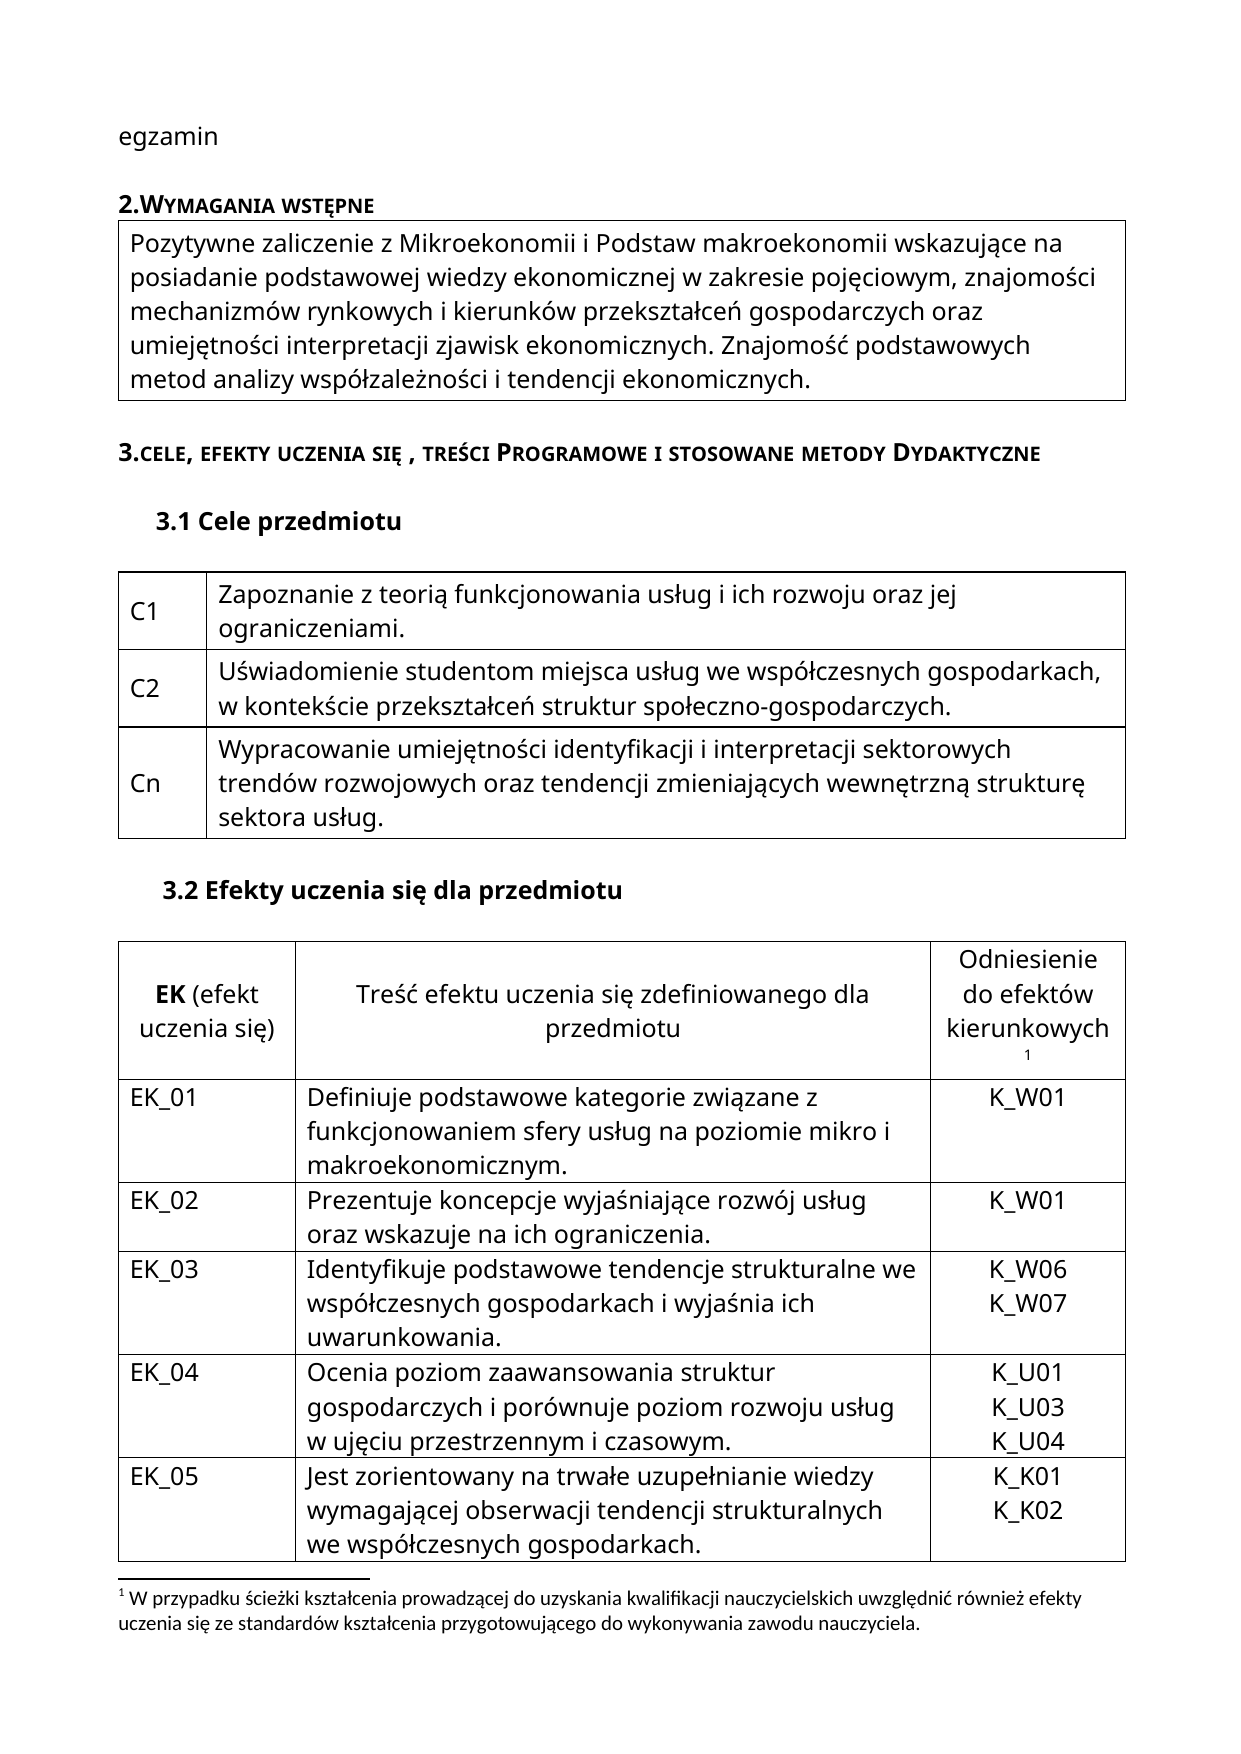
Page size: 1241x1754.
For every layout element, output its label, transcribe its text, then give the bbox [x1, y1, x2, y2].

text egzamin [118, 118, 1122, 152]
text 3.1 Cele przedmiotu [156, 503, 1122, 537]
table_header Treść efektu uczenia się zdefiniowanego dla przedmiotu [296, 942, 930, 1078]
table_cell K_K01 K_K02 [931, 1458, 1125, 1561]
table_cell EK_03 [119, 1252, 295, 1354]
table_cell Wypracowanie umiejętności identyfikacji i interpretacji sektorowych trendów rozwojowych oraz tendencji zmieniających wewnętrzną strukturę sektora usług. [207, 728, 1125, 838]
table_cell Definiuje podstawowe kategorie związane z funkcjonowaniem sfery usług na poziomie mikro i makroekonomicznym. [296, 1080, 930, 1182]
table_cell EK_02 [119, 1183, 295, 1251]
table_cell Ocenia poziom zaawansowania struktur gospodarczych i porównuje poziom rozwoju usług w ujęciu przestrzennym i czasowym. [296, 1355, 930, 1457]
table_header Zapoznanie z teorią funkcjonowania usług i ich rozwoju oraz jej ograniczeniami. [207, 573, 1125, 649]
table_cell EK_05 [119, 1458, 295, 1561]
table_cell C2 [119, 650, 206, 726]
table_cell K_W01 [931, 1080, 1125, 1182]
table_cell K_W01 [931, 1183, 1125, 1251]
table_header Odniesienie do efektów kierunkowych [931, 942, 1125, 1078]
table_cell Uświadomienie studentom miejsca usług we współczesnych gospodarkach, w kontekście przekształceń struktur społeczno-gospodarczych. [207, 650, 1125, 726]
table_cell K_U01 K_U03 K_U04 [931, 1355, 1125, 1457]
text 3.cele, efekty uczenia się , treści Programowe i stosowane metody Dydaktyczne [118, 435, 1122, 469]
table_cell Cn [119, 728, 206, 838]
table_header Pozytywne zaliczenie z Mikroekonomii i Podstaw makroekonomii wskazujące na posiadanie podstawowej wiedzy ekonomicznej w zakresie pojęciowym, znajomości mechanizmów rynkowych i kierunków przekształceń gospodarczych oraz umiejętności interpretacji zjawisk ekonomicznych. Znajomość podstawowych metod analizy współzależności i tendencji ekonomicznych. [119, 221, 1125, 400]
table_cell Jest zorientowany na trwałe uzupełnianie wiedzy wymagającej obserwacji tendencji strukturalnych we współczesnych gospodarkach. [296, 1458, 930, 1561]
table_header EK (efekt uczenia się) [119, 942, 295, 1078]
text 2.Wymagania wstępne [118, 186, 1122, 220]
table_header C1 [119, 573, 206, 649]
table_cell Identyfikuje podstawowe tendencje strukturalne we współczesnych gospodarkach i wyjaśnia ich uwarunkowania. [296, 1252, 930, 1354]
table_cell K_W06 K_W07 [931, 1252, 1125, 1354]
text 3.2 Efekty uczenia się dla przedmiotu [162, 873, 1122, 907]
table_cell EK_04 [119, 1355, 295, 1457]
table_cell Prezentuje koncepcje wyjaśniające rozwój usług oraz wskazuje na ich ograniczenia. [296, 1183, 930, 1251]
table_cell EK_01 [119, 1080, 295, 1182]
